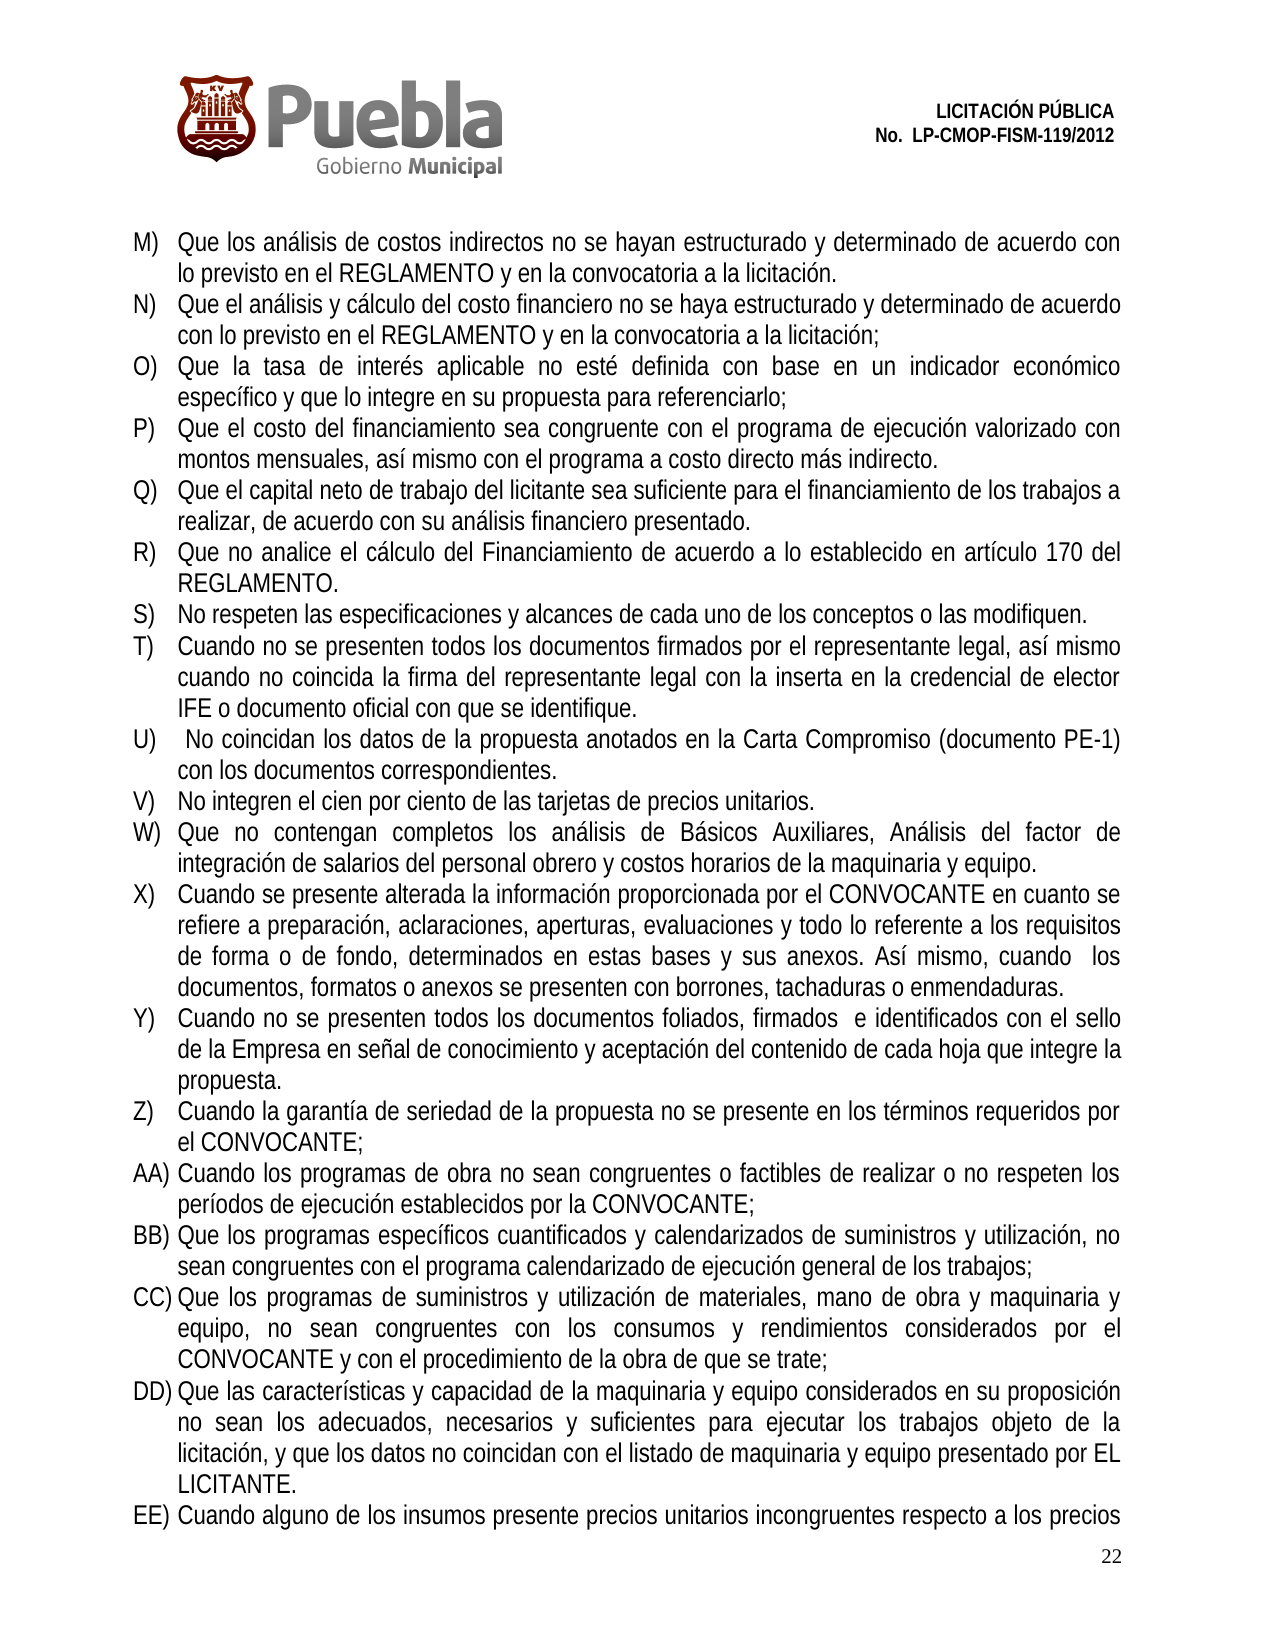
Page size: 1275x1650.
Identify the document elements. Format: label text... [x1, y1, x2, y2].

list Que no analice el cálculo del Financiamiento de acuerdo a lo establecido en artículo 170 del REGLAMENTO. [133, 537, 1122, 599]
list Que el costo del financiamiento sea congruente con el programa de ejecución valorizado con montos mensuales, así mismo con el programa a costo directo más indirecto. [133, 412, 1122, 474]
list Que las características y capacidad de la maquinaria y equipo considerados en su proposición no sean los adecuados, necesarios y suficientes para ejecutar los trabajos objeto de la licitación, y que los datos no coincidan con el listado de maquinaria y equipo presentado por EL LICITANTE. [133, 1375, 1122, 1499]
list Cuando no se presenten todos los documentos foliados, firmados e identificados con el sello de la Empresa en señal de conocimiento y aceptación del contenido de cada hoja que integre la propuesta. [133, 1002, 1122, 1095]
list No respeten las especificaciones y alcances de cada uno de los conceptos o las modifiquen. [133, 599, 1122, 630]
list Que los programas específicos cuantificados y calendarizados de suministros y utilización, no sean congruentes con el programa calendarizado de ejecución general de los trabajos; [133, 1219, 1122, 1282]
list Que no contengan completos los análisis de Básicos Auxiliares, Análisis del factor de integración de salarios del personal obrero y costos horarios de la maquinaria y equipo. [133, 816, 1122, 878]
list Que los análisis de costos indirectos no se hayan estructurado y determinado de acuerdo con lo previsto en el REGLAMENTO y en la convocatoria a la licitación. [133, 226, 1122, 288]
picture [177, 75, 502, 178]
list Que el análisis y cálculo del costo financiero no se haya estructurado y determinado de acuerdo con lo previsto en el REGLAMENTO y en la convocatoria a la licitación; [133, 288, 1122, 350]
list Cuando alguno de los insumos presente precios unitarios incongruentes respecto a los precios vigentes de mercado. [133, 1499, 1122, 1530]
list Que el capital neto de trabajo del licitante sea suficiente para el financiamiento de los trabajos a realizar, de acuerdo con su análisis financiero presentado. [133, 474, 1122, 537]
list Cuando se presente alterada la información proporcionada por el CONVOCANTE en cuanto se refiere a preparación, aclaraciones, aperturas, evaluaciones y todo lo referente a los requisitos de forma o de fondo, determinados en estas bases y sus anexos. Así mismo, cuando los documentos, formatos o anexos se presenten con borrones, tachaduras o enmendaduras. [133, 878, 1122, 1002]
list Cuando los programas de obra no sean congruentes o factibles de realizar o no respeten los períodos de ejecución establecidos por la CONVOCANTE; [133, 1157, 1122, 1219]
list No coincidan los datos de la propuesta anotados en la Carta Compromiso (documento PE-1) con los documentos correspondientes. [133, 723, 1122, 785]
list Que la tasa de interés aplicable no esté definida con base en un indicador económico específico y que lo integre en su propuesta para referenciarlo; [133, 350, 1122, 412]
list No integren el cien por ciento de las tarjetas de precios unitarios. [133, 785, 1122, 816]
list Que los programas de suministros y utilización de materiales, mano de obra y maquinaria y equipo, no sean congruentes con los consumos y rendimientos considerados por el CONVOCANTE y con el procedimiento de la obra de que se trate; [133, 1282, 1122, 1375]
list Cuando no se presenten todos los documentos firmados por el representante legal, así mismo cuando no coincida la firma del representante legal con la inserta en la credencial de elector IFE o documento oficial con que se identifique. [133, 630, 1122, 723]
list Cuando la garantía de seriedad de la propuesta no se presente en los términos requeridos por el CONVOCANTE; [133, 1095, 1122, 1157]
